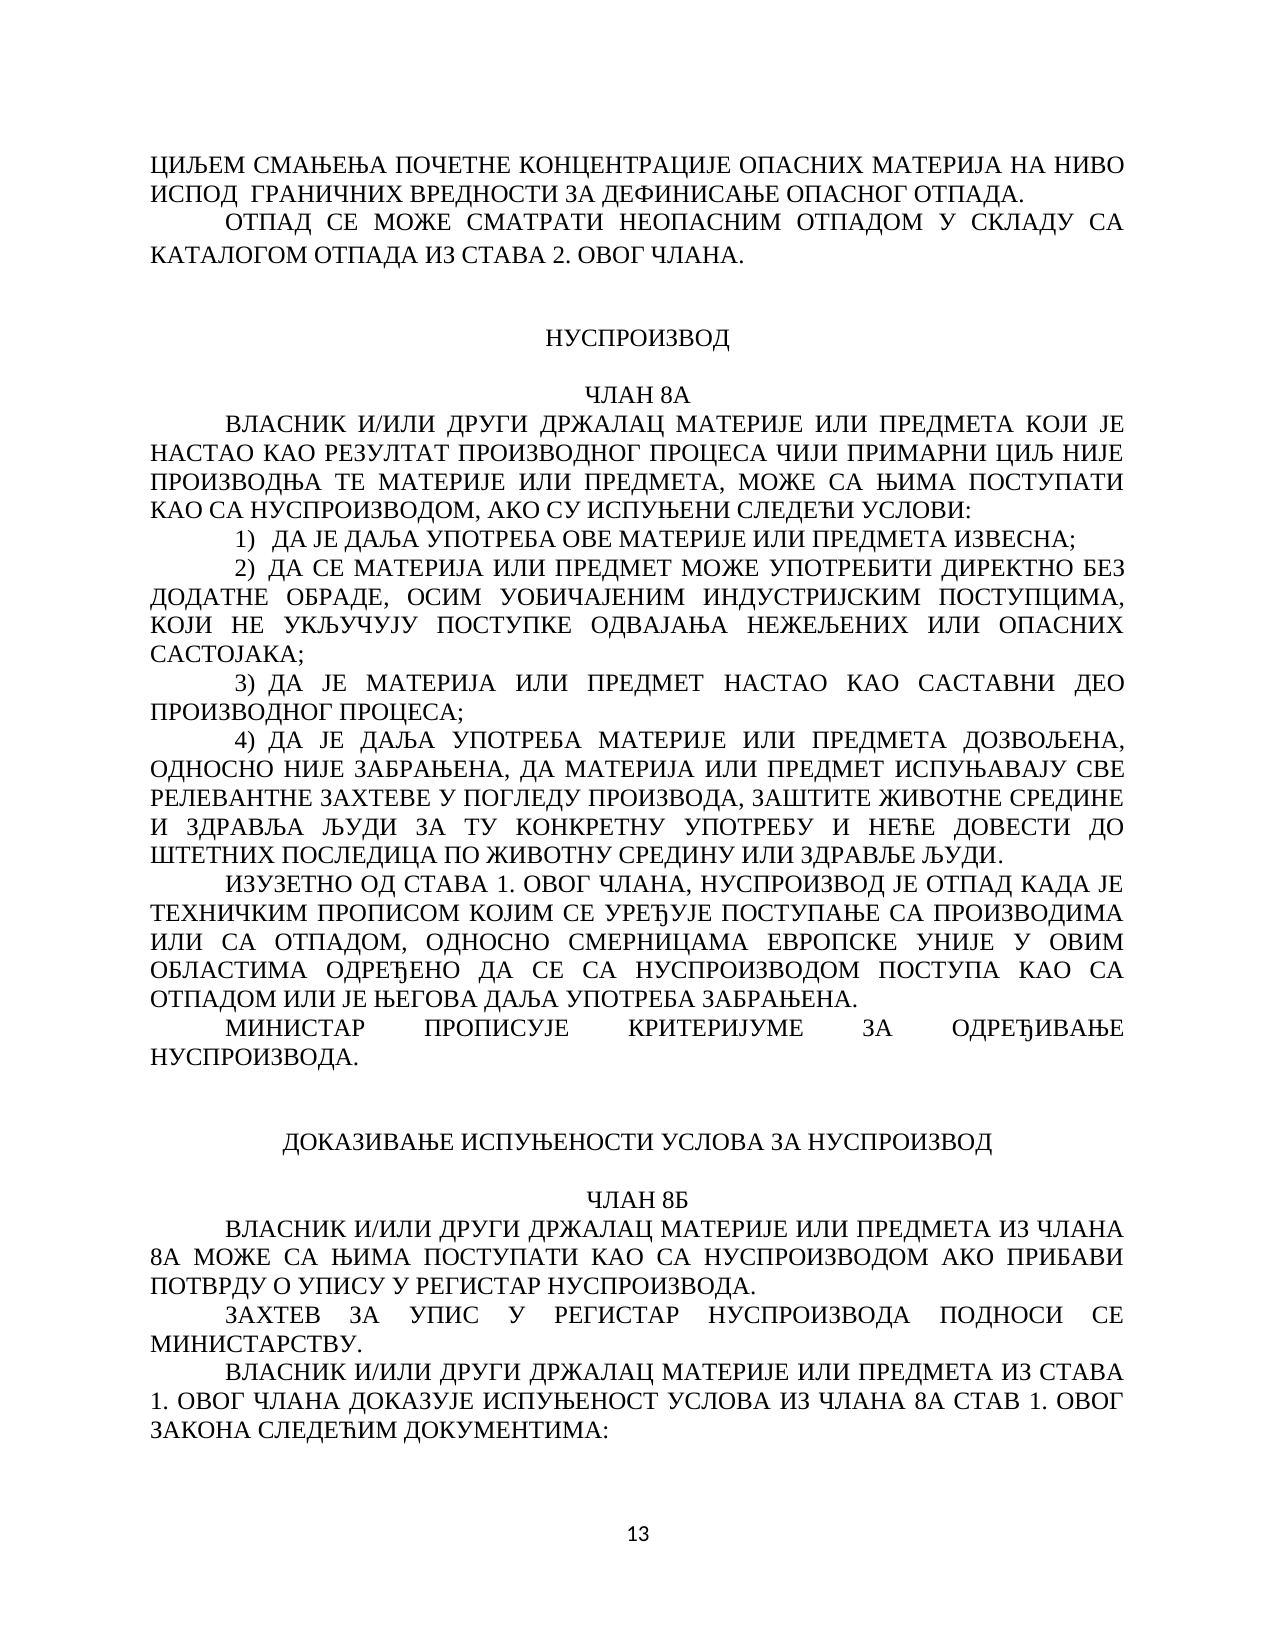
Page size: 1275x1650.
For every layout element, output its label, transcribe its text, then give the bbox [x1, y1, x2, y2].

text ВЛАСНИК И/ИЛИ ДРУГИ Држалац материје или предмета из става 1. овог члана доказује испуњеност услова из члана 8а став 1. овог закона следећим документима: [150, 1357, 1125, 1444]
list да је даља употреба материје или предмета дозвољена, односно није забрањена, да материја или предмет испуњавају све релевантне захтеве у погледу производа, заштите животне средине и здравља људи за ту конкретну употребу и неће довести до штетних последица по животну средину или здравље људи. [150, 726, 1125, 869]
text Нуспроизвод [150, 323, 1125, 352]
text Члан 8а [150, 381, 1125, 409]
text Доказивање испуњености услова за нуспроизвод [150, 1127, 1125, 1156]
text ВЛАСНИК И/ИЛИ ДРУГИ Држалац материје или предмета из члана 8а може са њима поступати као са нуспроизводом ако прибави потврду о упису у регистар нуспроизвода. [150, 1214, 1125, 1300]
text Изузетно од става 1. овог члана, нуспроизвод је отпад када је техничким прописом којим се уређује поступање са производима или са отпадом, односно СМЕРНИЦАМА Европске уније у овим областима одређено да се са нуспроизводом поступа као са отпадом или је његова даља употреба забрањена. [150, 869, 1125, 1013]
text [150, 150, 1125, 207]
text Захтев за упис у регистар нуспроизвода подноси се министарству. [150, 1300, 1125, 1357]
text Отпад се може сматрати неопасним отпадом у складу са Каталогом отпада ИЗ ставА 2. овог члана. [150, 207, 1125, 269]
text Министар прописује критеријуме за одређивање нуспроизвода. [150, 1013, 1125, 1071]
list да је даља употреба ове материје или предмета извесна; [150, 524, 1125, 553]
list да је материја или предмет настао као саставни део производног процеса; [150, 668, 1125, 726]
text Члан 8б [150, 1185, 1125, 1214]
list да се материја или предмет може употребити директно без додатне обраде, осим уобичајеним индустријским поступцима, који не укључују поступке одвајања нежељених или опасних састојака; [150, 553, 1125, 668]
text ВЛАСНИК И/ИЛИ ДРУГИ Држалац материје или предмета који је настао као резултат производног процеса чији примарни циљ није производња те материје или предмета, може са њима поступати као са нуспроизводом, ако су испуњени следећи услови: [150, 409, 1125, 524]
